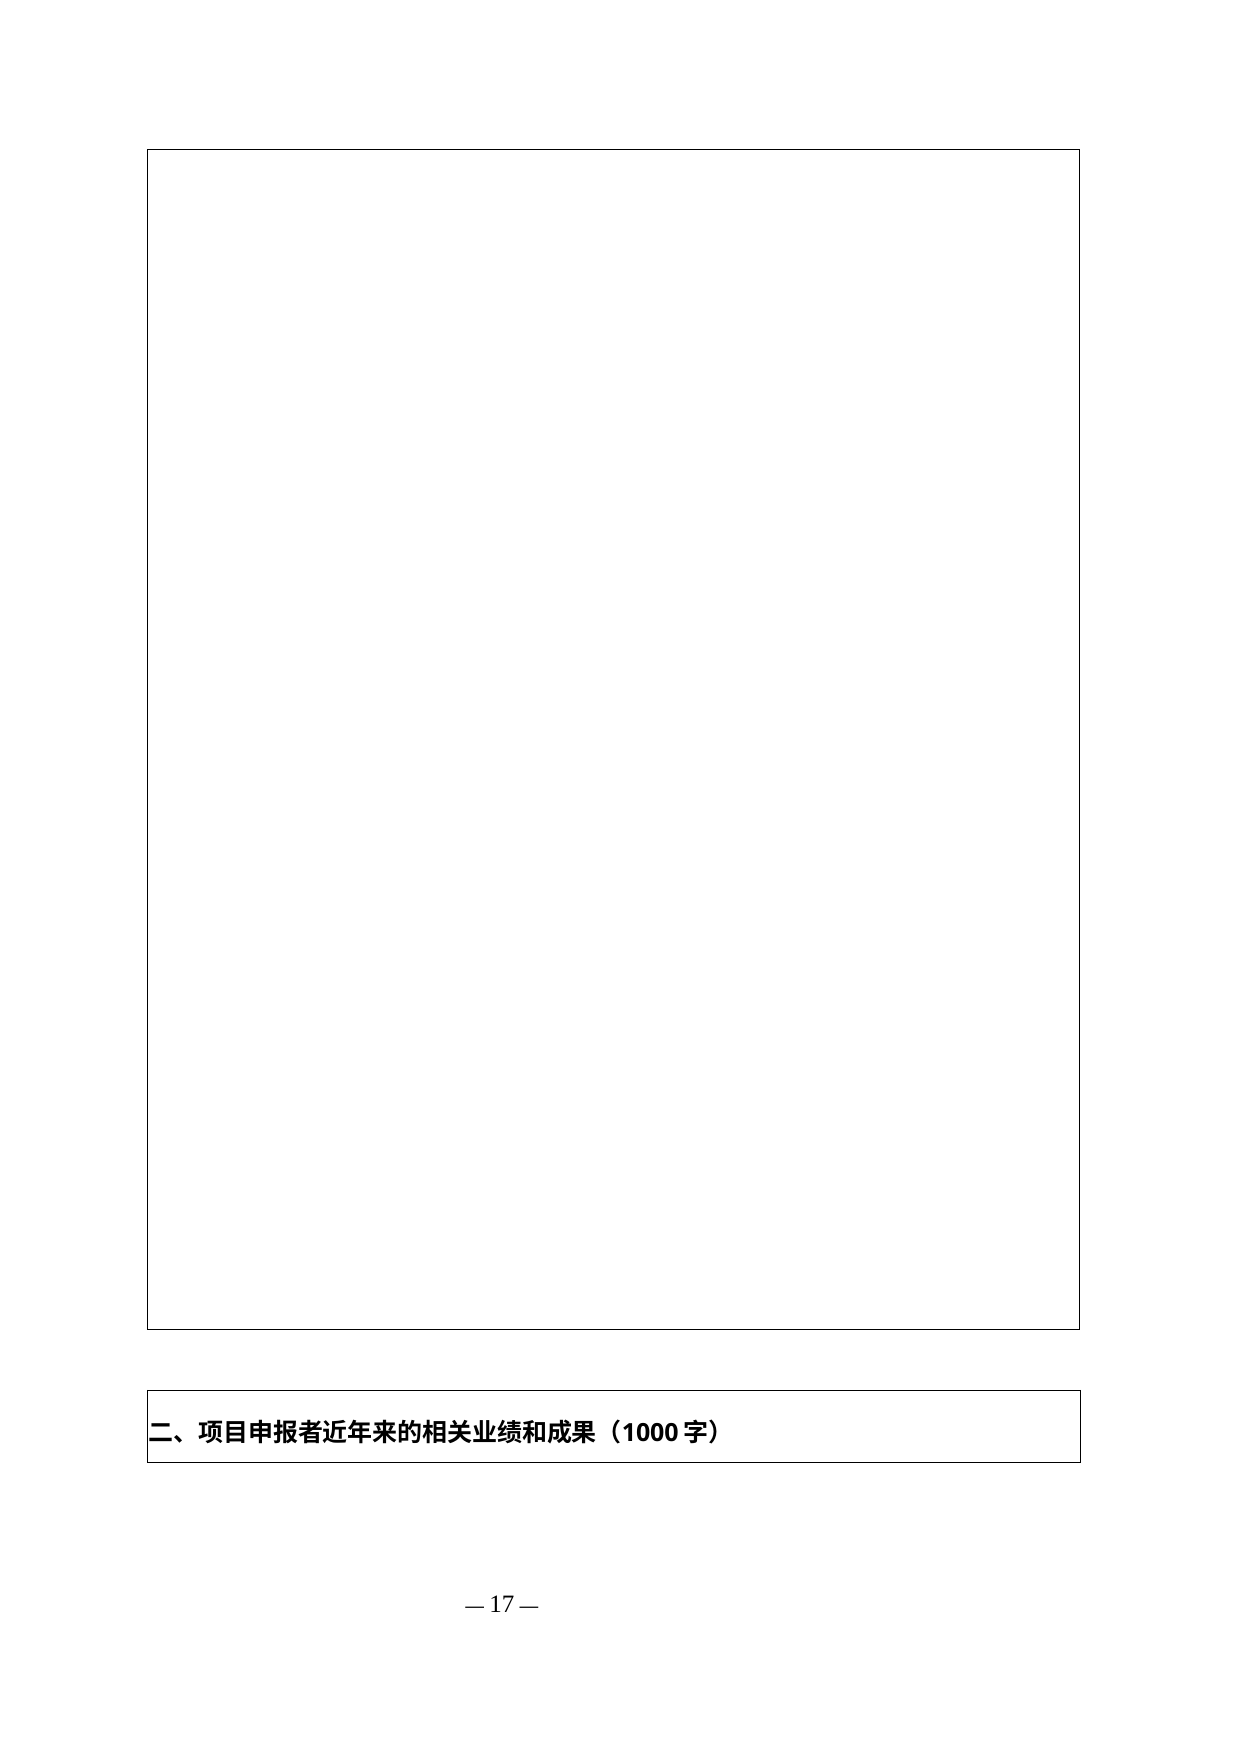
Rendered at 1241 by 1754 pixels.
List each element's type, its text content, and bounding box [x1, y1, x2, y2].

table_header 二、项目申报者近年来的相关业绩和成果（1000字） [148, 1391, 1080, 1462]
table_cell [148, 150, 1079, 1329]
